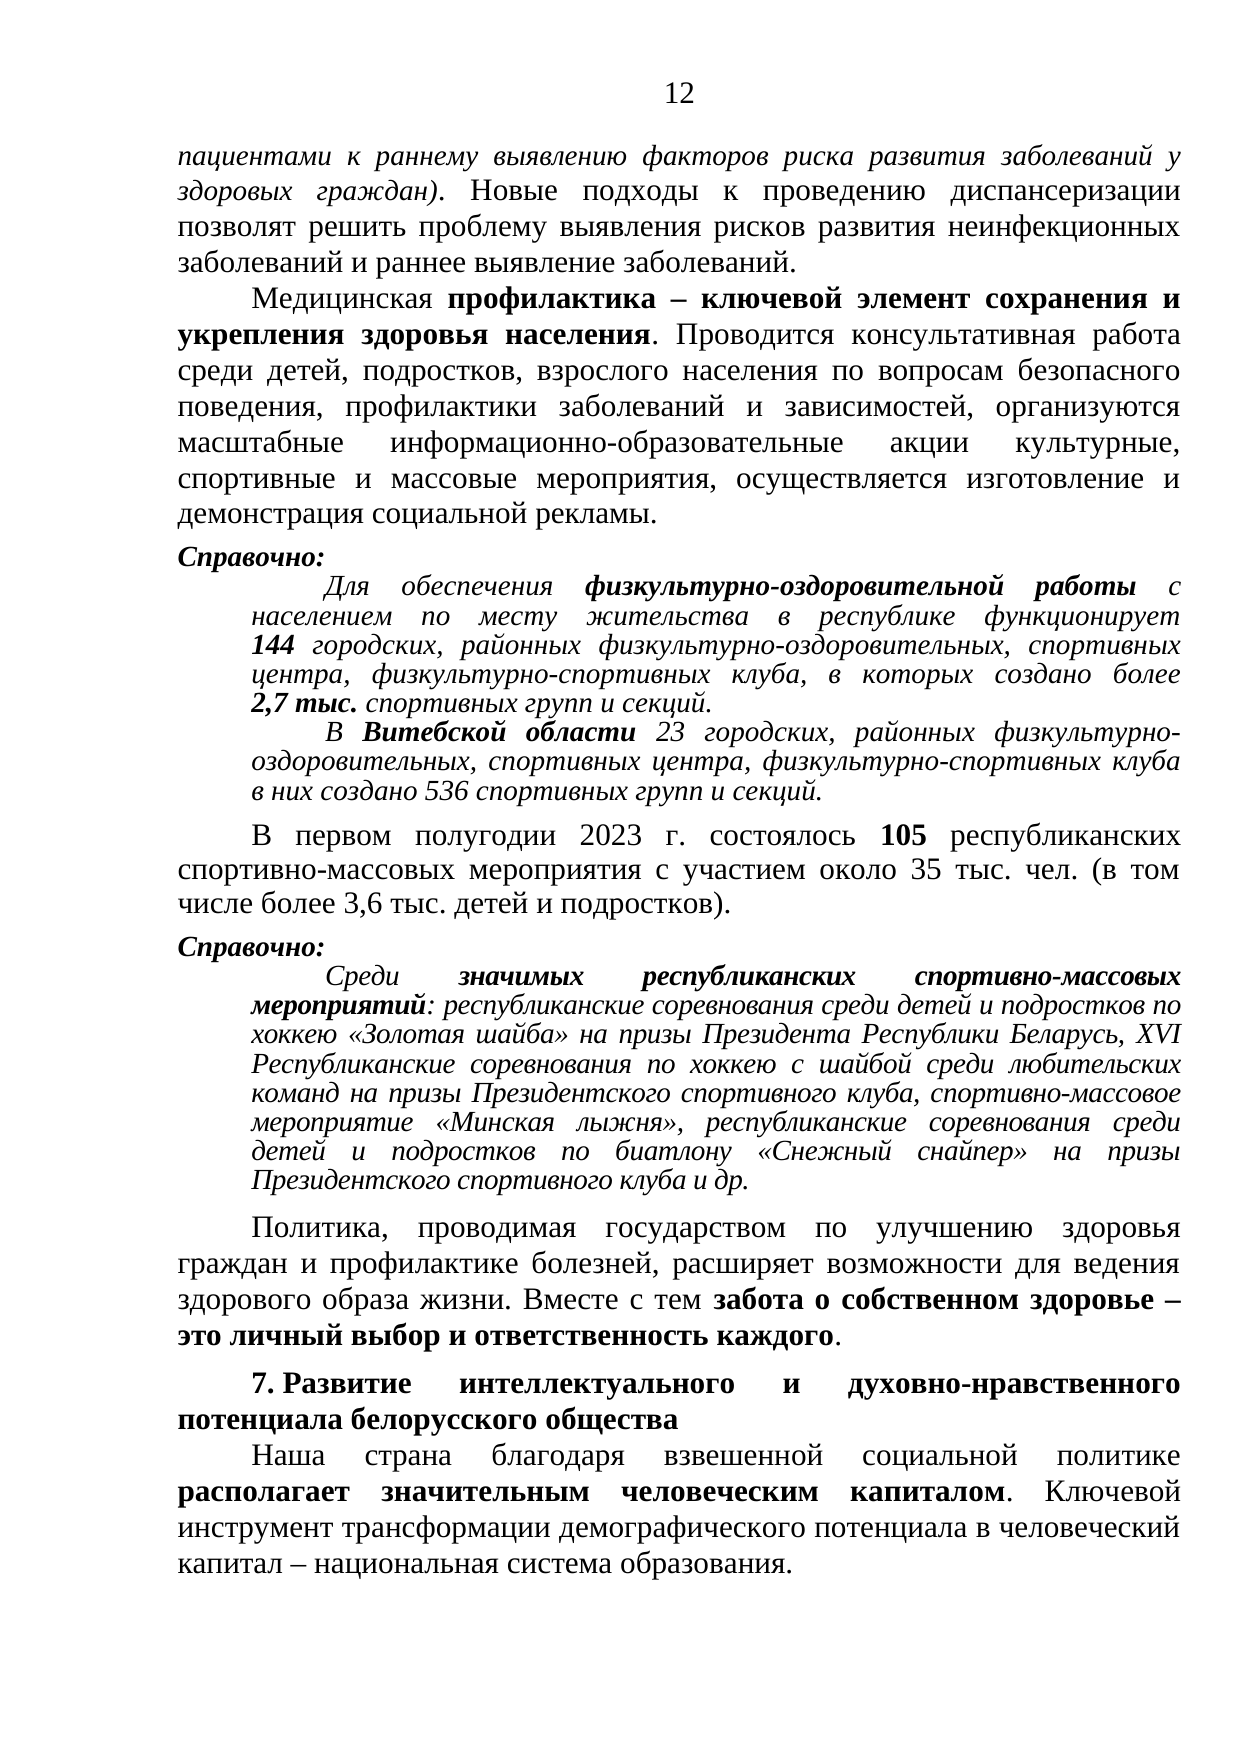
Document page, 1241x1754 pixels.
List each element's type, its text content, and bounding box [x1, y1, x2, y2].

text Медицинская профилактика – ключевой элемент сохранения и укрепления здоровья населения. Проводится консультативная работа среди детей, подростков, взрослого населения по вопросам безопасного поведения, профилактики заболеваний и зависимостей, организуются масштабные информационно-образовательные акции культурные, спортивные и массовые мероприятия, осуществляется изготовление и демонстрация социальной рекламы. [177, 279, 1181, 531]
text Политика, проводимая государством по улучшению здоровья граждан и профилактике болезней, расширяет возможности для ведения здорового образа жизни. Вместе с тем забота о собственном здоровье – это личный выбор и ответственность каждого. [177, 1208, 1181, 1352]
text Среди значимых республиканских спортивно-массовых мероприятий: республиканские соревнования среди детей и подростков по хоккею «Золотая шайба» на призы Президента Республики Беларусь, XVI Республиканские соревнования по хоккею с шайбой среди любительских команд на призы Президентского спортивного клуба, спортивно-массовое мероприятие «Минская лыжня», республиканские соревнования среди детей и подростков по биатлону «Снежный снайпер» на призы Президентского спортивного клуба и др. [251, 962, 1181, 1196]
text Для обеспечения физкультурно-оздоровительной работы с населением по месту жительства в республике функционирует 144 городских, районных физкультурно-оздоровительных, спортивных центра, физкультурно-спортивных клуба, в которых создано более 2,7 тыс. спортивных групп и секций. [251, 572, 1181, 718]
text В Витебской области 23 городских, районных физкультурно-оздоровительных, спортивных центра, физкультурно-спортивных клуба в них создано 536 спортивных групп и секций. [251, 718, 1181, 806]
text Справочно: [177, 543, 1181, 572]
text В первом полугодии 2023 г. состоялось 105 республиканских спортивно-массовых мероприятия с участием около 35 тыс. чел. (в том числе более 3,6 тыс. детей и подростков). [177, 818, 1181, 921]
text 7. Развитие интеллектуального и духовно-нравственного потенциала белорусского общества [177, 1364, 1181, 1436]
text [177, 138, 1181, 279]
text Наша страна благодаря взвешенной социальной политике располагает значительным человеческим капиталом. Ключевой инструмент трансформации демографического потенциала в человеческий капитал – национальная система образования. [177, 1436, 1181, 1580]
text Справочно: [177, 933, 1181, 962]
